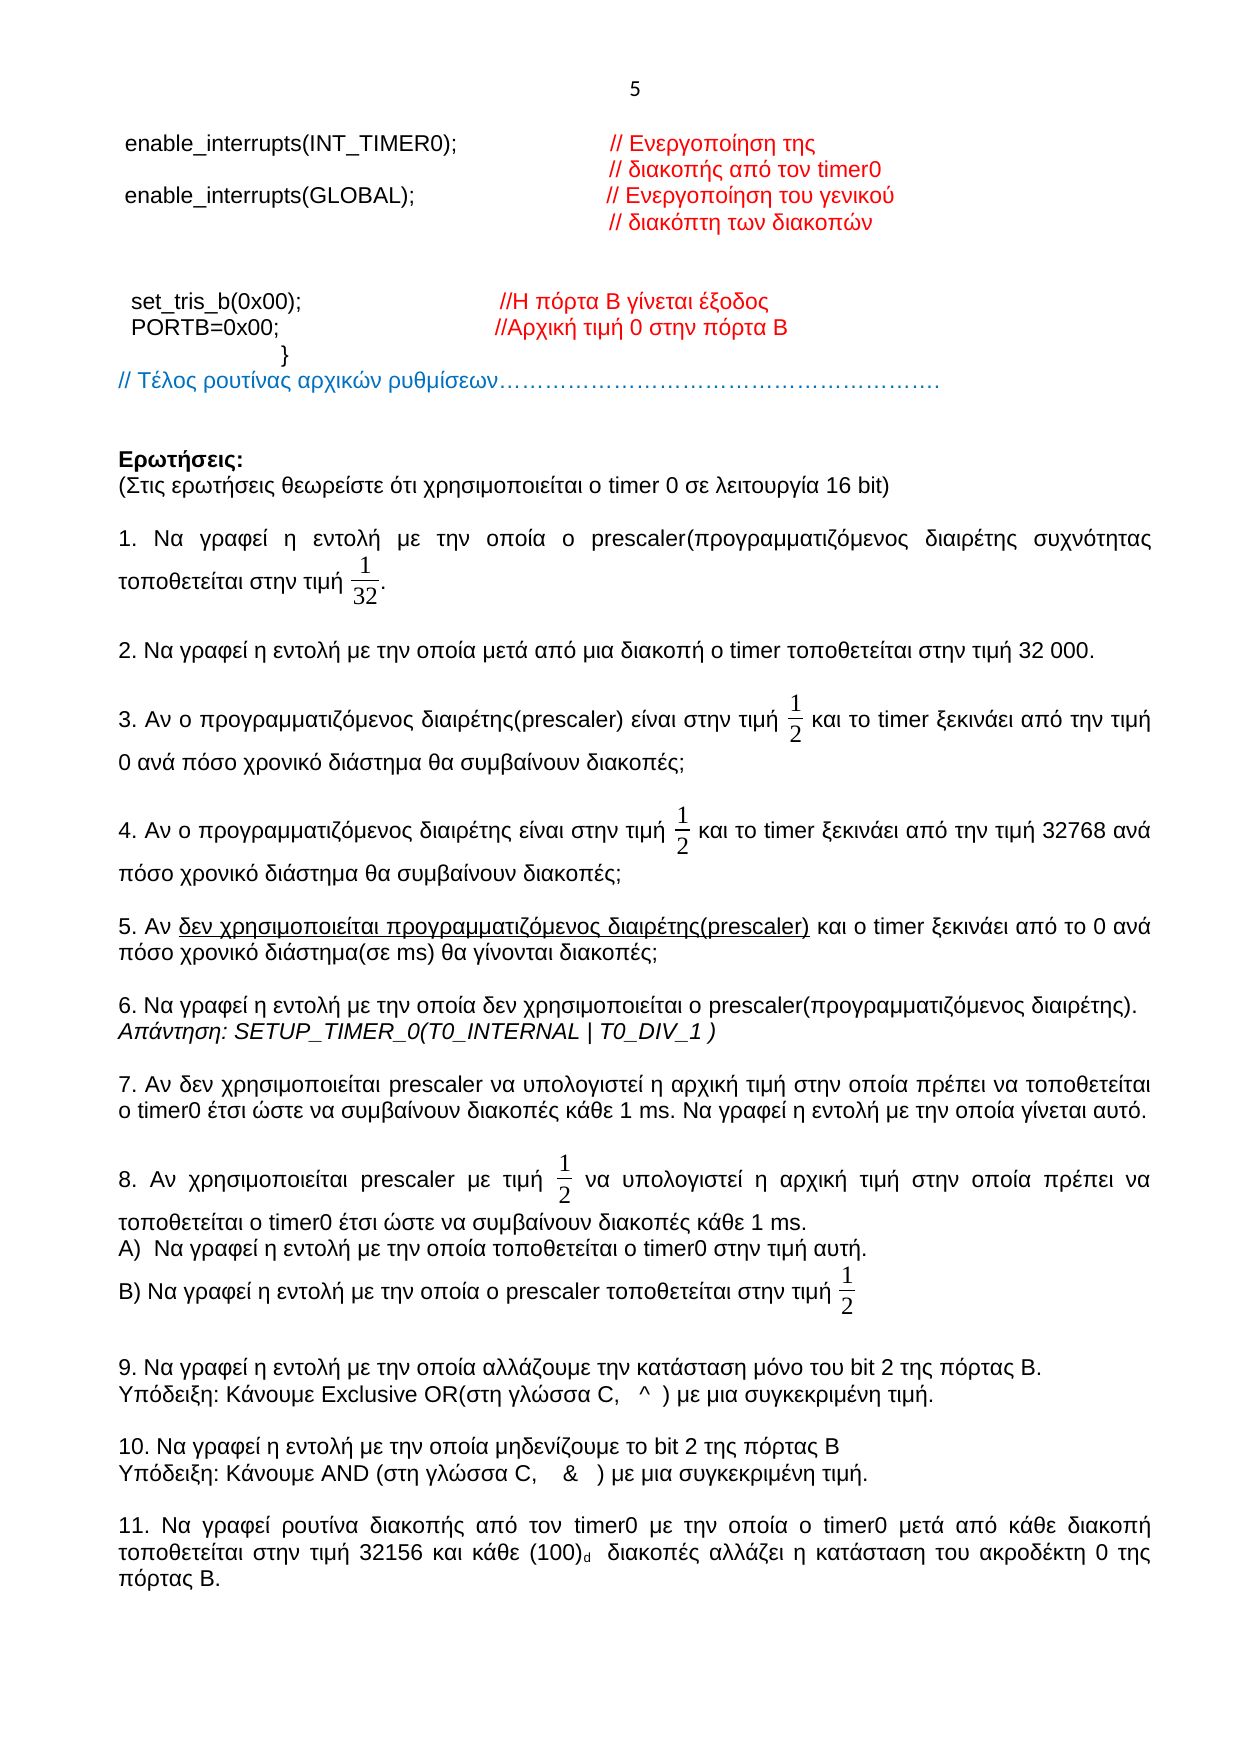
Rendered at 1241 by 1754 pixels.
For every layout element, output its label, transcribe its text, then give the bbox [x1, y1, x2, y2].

text 7. Αν δεν χρησιμοποιείται prescaler να υπολογιστεί η αρχική τιμή στην οποία πρέπει να τοποθετείται ο timer0 έτσι ώστε να συμβαίνουν διακοπές κάθε 1 ms. Να γραφεί η εντολή με την οποία γίνεται αυτό. [118, 1071, 1152, 1124]
text set_tris_b(0x00); //Η πόρτα Β γίνεται έξοδος [118, 288, 1152, 314]
text 1. Να γραφεί η εντολή με την οποία ο prescaler(προγραμματιζόμενος διαιρέτης συχνότητας τοποθετείται στην τιμή . [118, 525, 1152, 610]
text 3. Αν ο προγραμματιζόμενος διαιρέτης(prescaler) είναι στην τιμή και το timer ξεκινάει από την τιμή 0 ανά πόσο χρονικό διάστημα θα συμβαίνουν διακοπές; [118, 689, 1152, 775]
text PORTB=0x00; //Αρχική τιμή 0 στην πόρτα Β [118, 314, 1152, 341]
text 6. Να γραφεί η εντολή με την οποία δεν χρησιμοποιείται ο prescaler(προγραμματιζόμενος διαιρέτης). [118, 992, 1152, 1018]
text (Στις ερωτήσεις θεωρείστε ότι χρησιμοποιείται ο timer 0 σε λειτουργία 16 bit) [118, 472, 1152, 499]
text Υπόδειξη: Κάνουμε Exclusive OR(στη γλώσσα C, ^ ) με μια συγκεκριμένη τιμή. [118, 1381, 1152, 1407]
text Υπόδειξη: Κάνουμε AND (στη γλώσσα C, & ) με μια συγκεκριμένη τιμή. [118, 1459, 1152, 1486]
text Ερωτήσεις: [118, 446, 1152, 472]
text enable_interrupts(INT_TIMER0); // Ενεργοποίηση της // διακοπής από τον timer0 [118, 130, 1152, 182]
text 8. Αν χρησιμοποιείται prescaler με τιμή να υπολογιστεί η αρχική τιμή στην οποία πρέπει να τοποθετείται ο timer0 έτσι ώστε να συμβαίνουν διακοπές κάθε 1 ms. [118, 1150, 1152, 1235]
text Απάντηση: SETUP_TIMER_0(T0_INTERNAL | T0_DIV_1 ) [118, 1018, 1152, 1044]
text enable_interrupts(GLOBAL); // Ενεργοποίηση του γενικού // διακόπτη των διακοπών [118, 182, 1152, 235]
text 4. Αν ο προγραμματιζόμενος διαιρέτης είναι στην τιμή και το timer ξεκινάει από την τιμή 32768 ανά πόσο χρονικό διάστημα θα συμβαίνουν διακοπές; [118, 801, 1152, 886]
text 2. Να γραφεί η εντολή με την οποία μετά από μια διακοπή ο timer τοποθετείται στην τιμή 32 000. [118, 637, 1152, 663]
text 10. Να γραφεί η εντολή με την οποία μηδενίζουμε το bit 2 της πόρτας Β [118, 1433, 1152, 1459]
text Β) Να γραφεί η εντολή με την οποία ο prescaler τοποθετείται στην τιμή [118, 1262, 1152, 1321]
text 11. Να γραφεί ρουτίνα διακοπής από τον timer0 με την οποία ο timer0 μετά από κάθε διακοπή τοποθετείται στην τιμή 32156 και κάθε (100)d διακοπές αλλάζει η κατάσταση του ακροδέκτη 0 της πόρτας Β. [118, 1512, 1152, 1591]
text 9. Να γραφεί η εντολή με την οποία αλλάζουμε την κατάσταση μόνο του bit 2 της πόρτας Β. [118, 1354, 1152, 1381]
text 5. Αν δεν χρησιμοποιείται προγραμματιζόμενος διαιρέτης(prescaler) και ο timer ξεκινάει από το 0 ανά πόσο χρονικό διάστημα(σε ms) θα γίνονται διακοπές; [118, 913, 1152, 966]
text } [118, 341, 1152, 367]
text // Τέλος ρουτίνας αρχικών ρυθμίσεων…………………………………………………. [118, 367, 1152, 393]
text Α) Να γραφεί η εντολή με την οποία τοποθετείται ο timer0 στην τιμή αυτή. [118, 1235, 1152, 1262]
